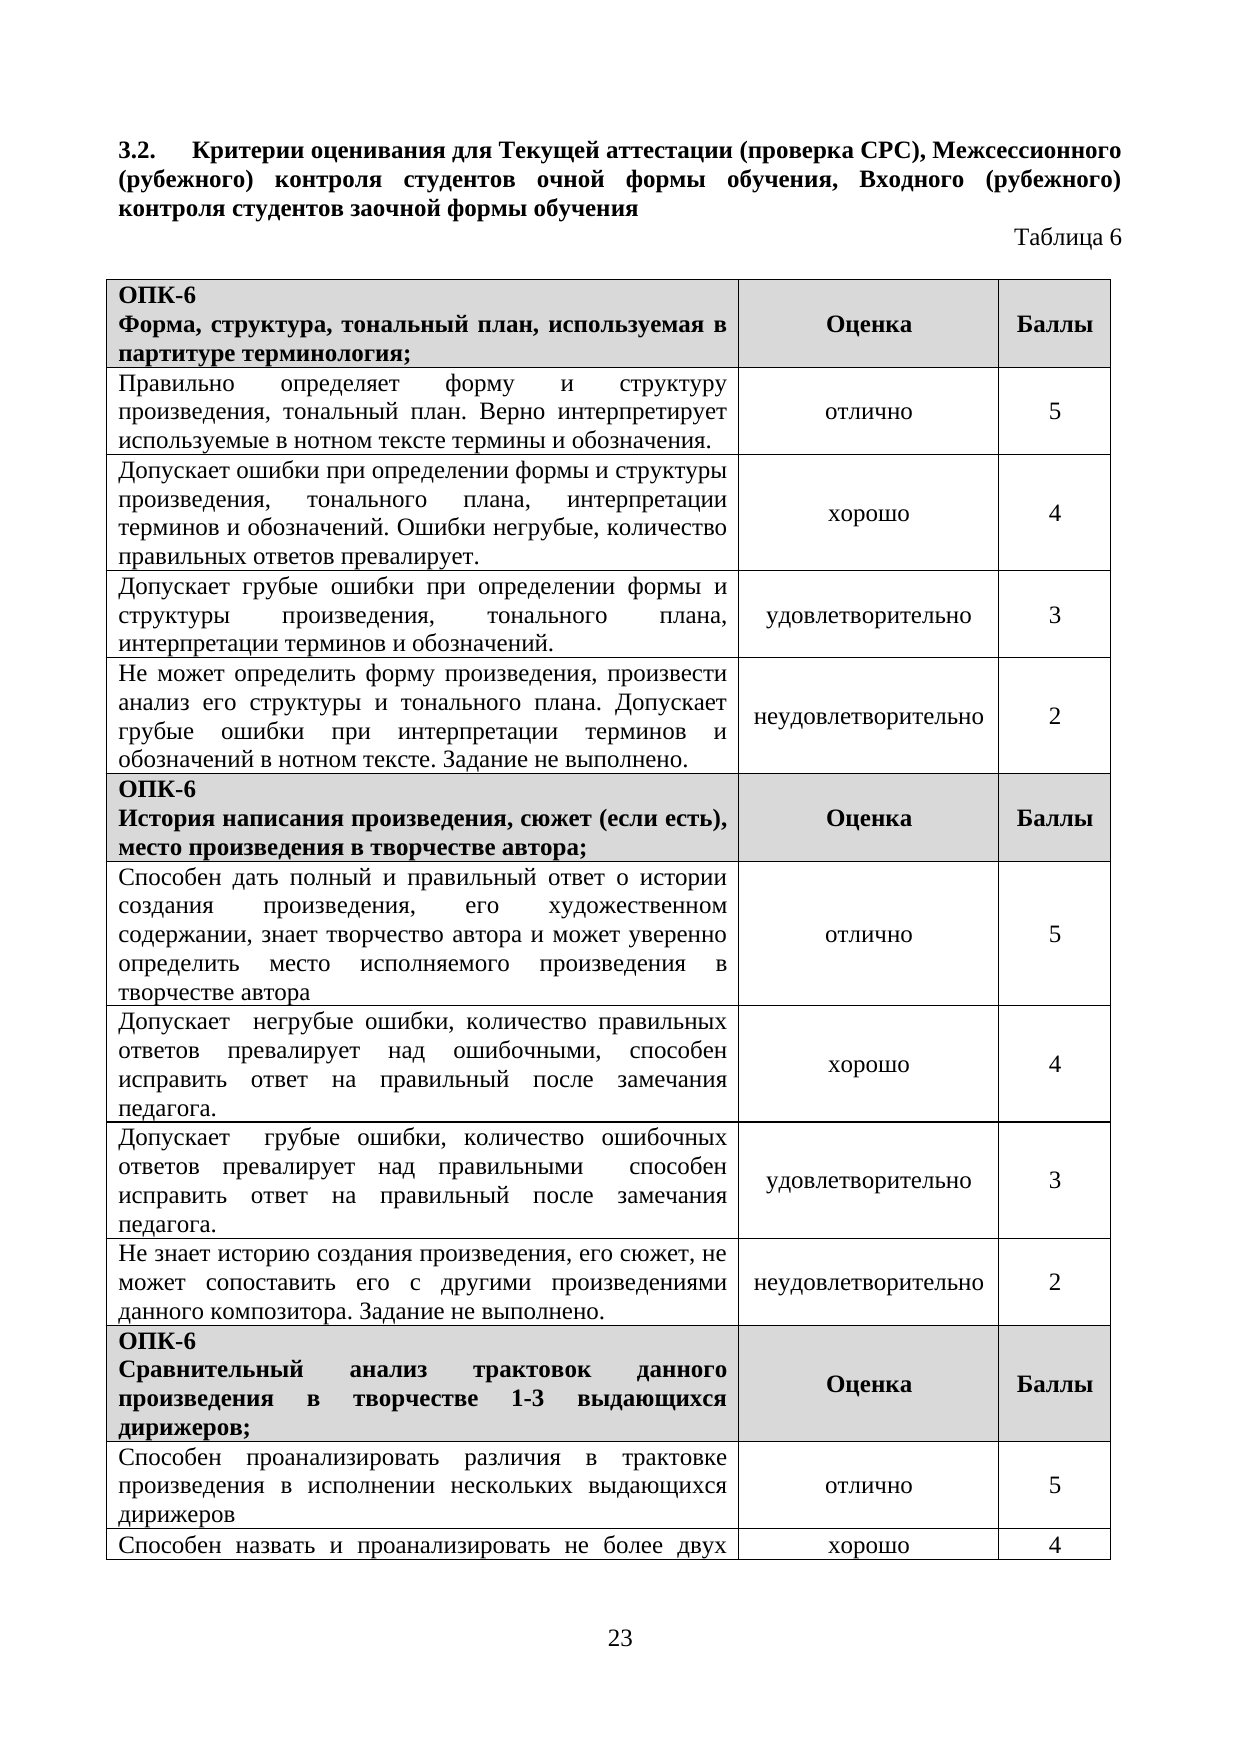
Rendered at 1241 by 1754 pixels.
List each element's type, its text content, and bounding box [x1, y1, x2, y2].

table_cell Оценка [739, 1326, 998, 1441]
table_cell 2 [999, 1239, 1110, 1325]
table_cell удовлетворительно [739, 1123, 998, 1237]
table_cell неудовлетворительно [739, 658, 998, 773]
table_cell 5 [999, 862, 1110, 1005]
table_cell Допускает грубые ошибки при определении формы и структуры произведения, тонального плана, интерпретации терминов и обозначений. [107, 571, 738, 657]
table_cell 3 [999, 571, 1110, 657]
table_cell Баллы [999, 1326, 1110, 1441]
table_header ОПК-6 Форма, структура, тональный план, используемая в партитуре терминология; [107, 280, 738, 367]
table_cell хорошо [739, 455, 998, 570]
table_cell 5 [999, 1442, 1110, 1528]
table_cell неудовлетворительно [739, 1239, 998, 1325]
table_cell 2 [999, 658, 1110, 773]
table_cell Допускает грубые ошибки, количество ошибочных ответов превалирует над правильными способен исправить ответ на правильный после замечания педагога. [107, 1123, 738, 1237]
table_cell 4 [999, 1529, 1110, 1559]
text Таблица 6 [118, 222, 1122, 251]
table_cell отлично [739, 368, 998, 454]
table_cell отлично [739, 1442, 998, 1528]
table_cell отлично [739, 862, 998, 1005]
table_cell 3 [999, 1123, 1110, 1237]
table_cell Способен проанализировать различия в трактовке произведения в исполнении нескольких выдающихся дирижеров [107, 1442, 738, 1528]
table_cell 4 [999, 1006, 1110, 1121]
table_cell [107, 1529, 738, 1559]
table_header Баллы [999, 280, 1110, 367]
table_cell Баллы [999, 774, 1110, 861]
table_cell хорошо [739, 1529, 998, 1559]
table_cell ОПК-6 Сравнительный анализ трактовок данного произведения в творчестве 1-3 выдающихся дирижеров; [107, 1326, 738, 1441]
table_cell 4 [999, 455, 1110, 570]
table_cell Допускает ошибки при определении формы и структуры произведения, тонального плана, интерпретации терминов и обозначений. Ошибки негрубые, количество правильных ответов превалирует. [107, 455, 738, 570]
table_cell Не может определить форму произведения, произвести анализ его структуры и тонального плана. Допускает грубые ошибки при интерпретации терминов и обозначений в нотном тексте. Задание не выполнено. [107, 658, 738, 773]
table_cell Правильно определяет форму и структуру произведения, тональный план. Верно интерпретирует используемые в нотном тексте термины и обозначения. [107, 368, 738, 454]
table_cell ОПК-6 История написания произведения, сюжет (если есть), место произведения в творчестве автора; [107, 774, 738, 861]
table_cell Оценка [739, 774, 998, 861]
table_cell Не знает историю создания произведения, его сюжет, не может сопоставить его с другими произведениями данного композитора. Задание не выполнено. [107, 1239, 738, 1325]
table_cell Способен дать полный и правильный ответ о истории создания произведения, его художественном содержании, знает творчество автора и может уверенно определить место исполняемого произведения в творчестве автора [107, 862, 738, 1005]
table_cell Допускает негрубые ошибки, количество правильных ответов превалирует над ошибочными, способен исправить ответ на правильный после замечания педагога. [107, 1006, 738, 1121]
table_header Оценка [739, 280, 998, 367]
table_cell удовлетворительно [739, 571, 998, 657]
subtitle Критерии оценивания для Текущей аттестации (проверка СРС), Межсессионного (рубежного) контроля студентов очной формы обучения, Входного (рубежного) контроля студентов заочной формы обучения [118, 136, 1122, 222]
table_cell 5 [999, 368, 1110, 454]
table_cell хорошо [739, 1006, 998, 1121]
